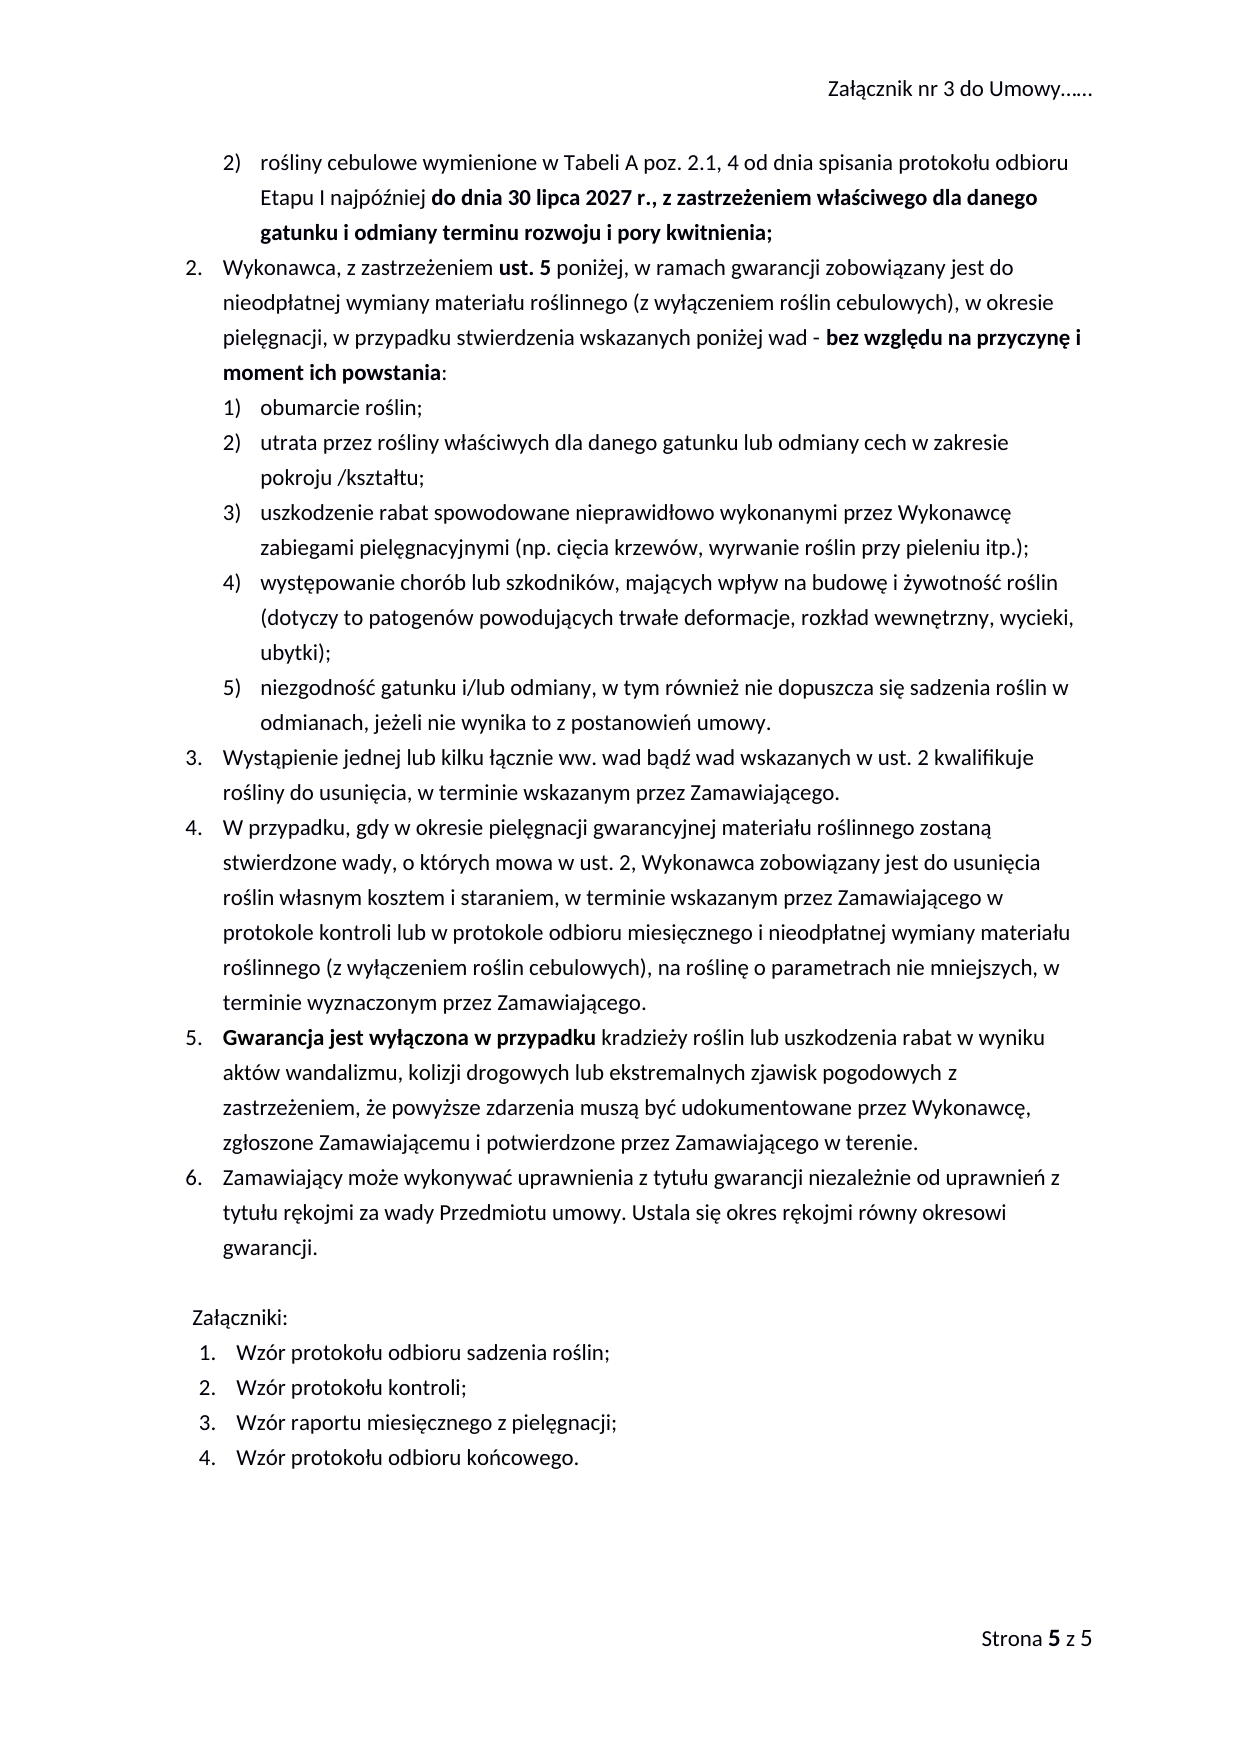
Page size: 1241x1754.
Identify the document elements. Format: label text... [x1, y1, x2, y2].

list uszkodzenie rabat spowodowane nieprawidłowo wykonanymi przez Wykonawcę zabiegami pielęgnacyjnymi (np. cięcia krzewów, wyrwanie roślin przy pieleniu itp.); [223, 498, 1093, 561]
list W przypadku, gdy w okresie pielęgnacji gwarancyjnej materiału roślinnego zostaną stwierdzone wady, o których mowa w ust. 2, Wykonawca zobowiązany jest do usunięcia roślin własnym kosztem i staraniem, w terminie wskazanym przez Zamawiającego w protokole kontroli lub w protokole odbioru miesięcznego i nieodpłatnej wymiany materiału roślinnego (z wyłączeniem roślin cebulowych), na roślinę o parametrach nie mniejszych, w terminie wyznaczonym przez Zamawiającego. [185, 813, 1093, 1016]
list Wzór protokołu kontroli; [199, 1373, 1093, 1401]
list utrata przez rośliny właściwych dla danego gatunku lub odmiany cech w zakresie pokroju /kształtu; [223, 428, 1093, 491]
list Wzór protokołu odbioru końcowego. [199, 1443, 1093, 1471]
list obumarcie roślin; [223, 393, 1093, 421]
list niezgodność gatunku i/lub odmiany, w tym również nie dopuszcza się sadzenia roślin w odmianach, jeżeli nie wynika to z postanowień umowy. [223, 673, 1093, 736]
list Zamawiający może wykonywać uprawnienia z tytułu gwarancji niezależnie od uprawnień z tytułu rękojmi za wady Przedmiotu umowy. Ustala się okres rękojmi równy okresowi gwarancji. [185, 1163, 1093, 1261]
list Wzór raportu miesięcznego z pielęgnacji; [199, 1408, 1093, 1436]
list Wzór protokołu odbioru sadzenia roślin; [199, 1338, 1093, 1366]
list Wystąpienie jednej lub kilku łącznie ww. wad bądź wad wskazanych w ust. 2 kwalifikuje rośliny do usunięcia, w terminie wskazanym przez Zamawiającego. [185, 743, 1093, 806]
list Wykonawca, z zastrzeżeniem ust. 5 poniżej, w ramach gwarancji zobowiązany jest do nieodpłatnej wymiany materiału roślinnego (z wyłączeniem roślin cebulowych), w okresie pielęgnacji, w przypadku stwierdzenia wskazanych poniżej wad - bez względu na przyczynę i moment ich powstania: [185, 253, 1093, 386]
list Załączniki: [192, 1303, 1093, 1331]
list występowanie chorób lub szkodników, mających wpływ na budowę i żywotność roślin (dotyczy to patogenów powodujących trwałe deformacje, rozkład wewnętrzny, wycieki, ubytki); [223, 568, 1093, 666]
list Gwarancja jest wyłączona w przypadku kradzieży roślin lub uszkodzenia rabat w wyniku aktów wandalizmu, kolizji drogowych lub ekstremalnych zjawisk pogodowych z zastrzeżeniem, że powyższe zdarzenia muszą być udokumentowane przez Wykonawcę, zgłoszone Zamawiającemu i potwierdzone przez Zamawiającego w terenie. [185, 1023, 1093, 1156]
list rośliny cebulowe wymienione w Tabeli A poz. 2.1, 4 od dnia spisania protokołu odbioru Etapu I najpóźniej do dnia 30 lipca 2027 r., z zastrzeżeniem właściwego dla danego gatunku i odmiany terminu rozwoju i pory kwitnienia; [223, 148, 1093, 246]
